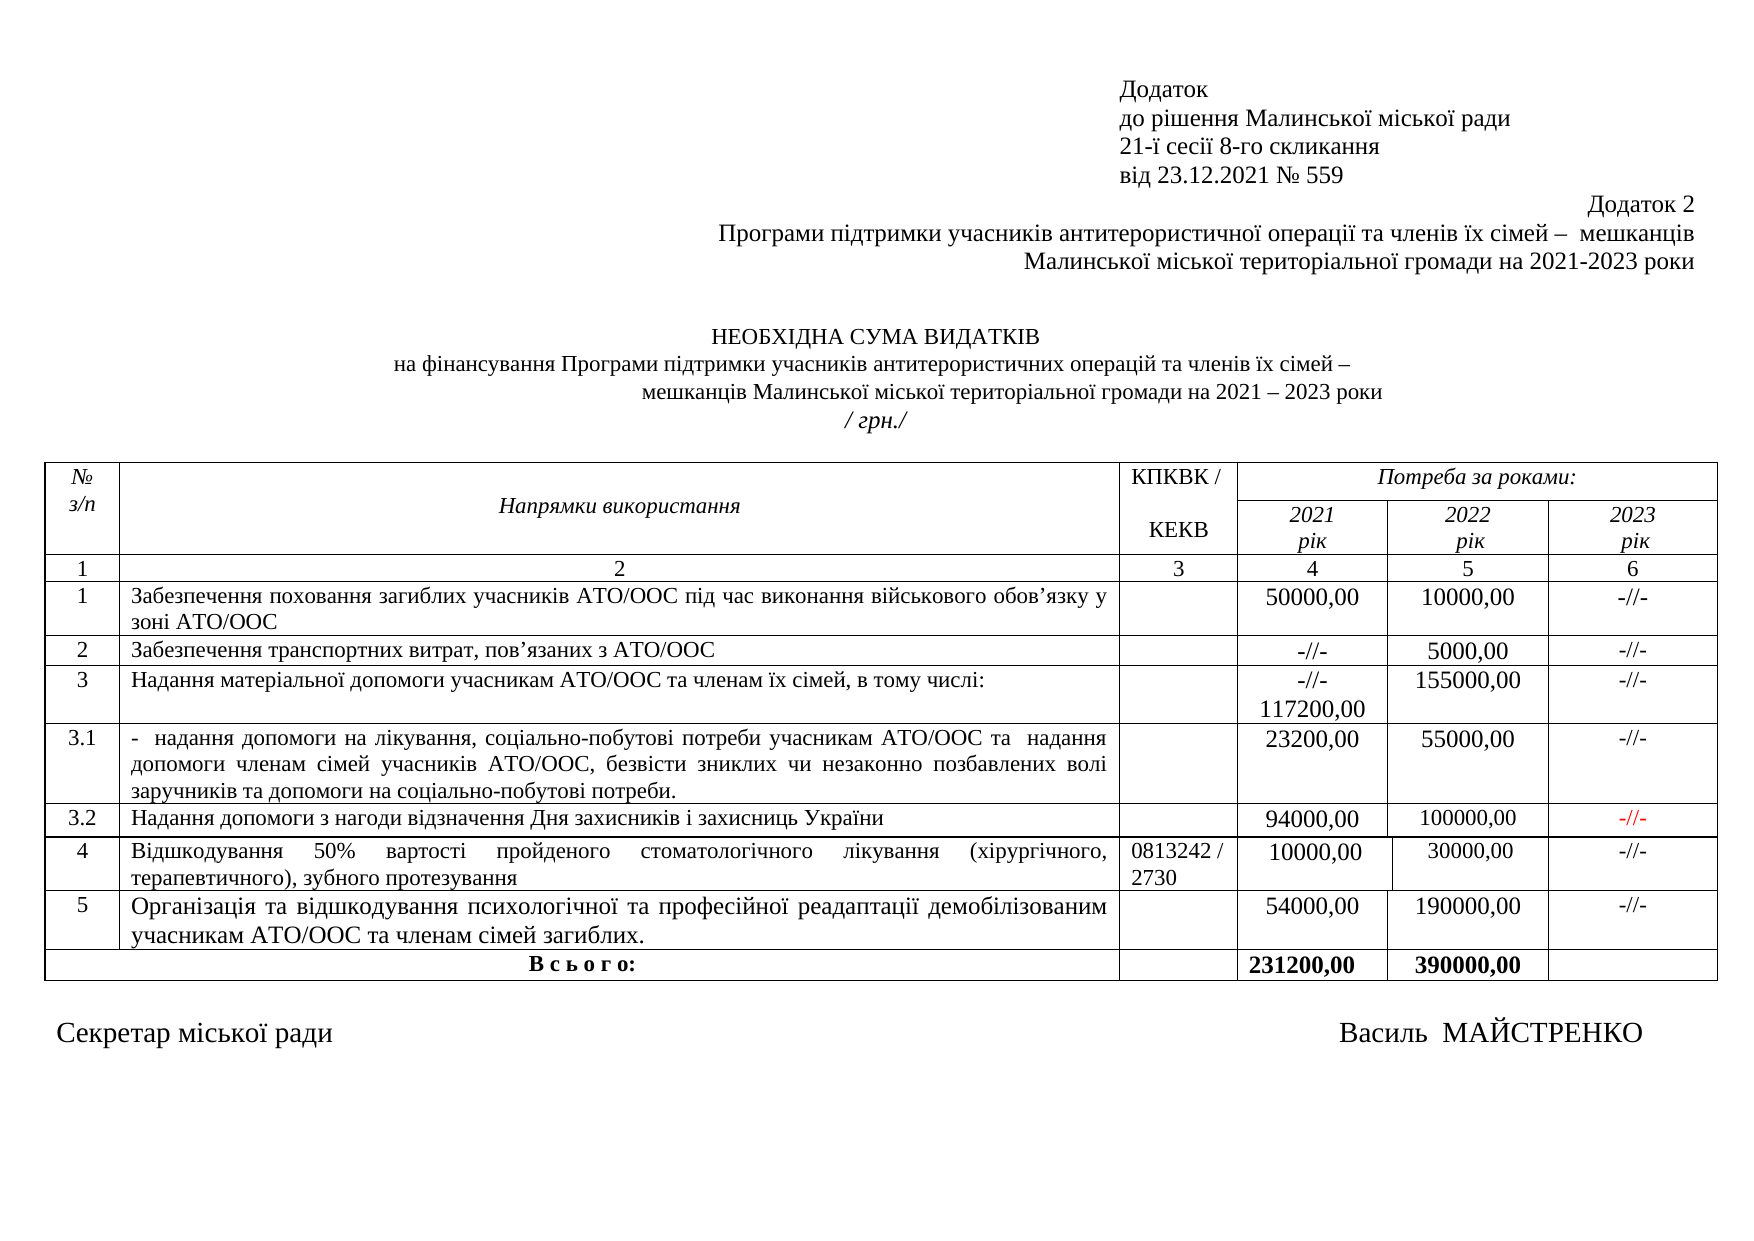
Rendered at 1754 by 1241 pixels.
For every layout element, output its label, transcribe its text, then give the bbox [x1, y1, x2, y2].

table_cell 4 [1238, 555, 1387, 581]
table_cell [1120, 891, 1237, 949]
table_cell [1120, 804, 1237, 836]
table_cell 190000,00 [1388, 891, 1548, 949]
table_header Потреба за роками: [1238, 463, 1717, 500]
subtitle Додаток 2 [0, 189, 1695, 218]
table_cell 3.1 [46, 724, 119, 803]
table_cell 55000,00 [1388, 724, 1548, 803]
table_cell [1120, 636, 1237, 664]
table_cell -//- [1549, 636, 1717, 664]
table_cell -//- [1549, 838, 1717, 890]
table_cell 30000,00 [1393, 838, 1548, 890]
table_cell - надання допомоги на лікування, соціально-побутові потреби учасникам АТО/ООС та надання допомоги членам сімей учасників АТО/ООС, безвісти зниклих чи незаконно позбавлених волі заручників та допомоги на соціально-побутові потреби. [120, 724, 1119, 803]
table_cell [1549, 950, 1717, 980]
table_cell Надання допомоги з нагоди відзначення Дня захисників і захисниць України [120, 804, 1119, 836]
text / грн./ [56, 405, 1695, 433]
table_cell Надання матеріальної допомоги учасникам АТО/ООС та членам їх сімей, в тому числі: [120, 666, 1119, 723]
table_cell В с ь о г о: [46, 950, 1119, 980]
table_cell 390000,00 [1388, 950, 1548, 980]
text Додаток [1119, 74, 1695, 103]
text від 23.12.2021 № 559 [1119, 160, 1695, 189]
table_cell 1 [46, 582, 119, 635]
text до рішення Малинської міської ради [1119, 103, 1695, 131]
table_cell 3 [1120, 555, 1237, 581]
table_cell 2022 рік [1388, 501, 1548, 554]
table_cell [1120, 582, 1237, 635]
table_cell 3 [46, 666, 119, 723]
table_cell 10000,00 [1388, 582, 1548, 635]
text 21-ї сесії 8-го скликання [1119, 131, 1695, 160]
table_cell 0813242 / 2730 [1120, 838, 1237, 890]
table_header Напрямки використання [120, 463, 1119, 554]
table_cell 3.2 [46, 804, 119, 836]
table_cell 2023 рік [1549, 501, 1717, 554]
table_cell 50000,00 [1238, 582, 1387, 635]
text НЕОБХІДНА СУМА ВИДАТКІВ на фінансування Програми підтримки учасників антитерористичних операцій та членів їх сімей – мешканців Малинської міської територіальної громади на 2021 – 2023 роки [56, 323, 1695, 405]
table_cell 4 [46, 838, 119, 890]
table_cell 2021 рік [1238, 501, 1387, 554]
table_header № з/п [46, 463, 119, 554]
table_header КПКВК / КЕКВ [1120, 463, 1237, 554]
table_cell Відшкодування 50% вартості пройденого стоматологічного лікування (хірургічного, терапевтичного), зубного протезування [120, 838, 1119, 890]
table_cell 2 [46, 636, 119, 664]
table_cell 100000,00 [1388, 804, 1548, 836]
table_cell Забезпечення поховання загиблих учасників АТО/ООС під час виконання військового обов’язку у зоні АТО/ООС [120, 582, 1119, 635]
table_cell Забезпечення транспортних витрат, пов’язаних з АТО/ООС [120, 636, 1119, 664]
table_cell 231200,00 [1238, 950, 1387, 980]
table_cell 5 [46, 891, 119, 949]
table_cell [1120, 950, 1237, 980]
table_cell -//- [1549, 666, 1717, 723]
table_cell 6 [1549, 555, 1717, 581]
table_cell 94000,00 [1238, 804, 1387, 836]
table_cell 5000,00 [1388, 636, 1548, 664]
subtitle Програми підтримки учасників антитерористичної операції та членів їх сімей – мешканців [0, 218, 1695, 246]
table_cell [1120, 724, 1237, 803]
table_cell -//- [1238, 636, 1387, 664]
text Малинської міської територіальної громади на 2021-2023 роки [56, 246, 1695, 275]
table_cell 5 [1388, 555, 1548, 581]
table_cell 10000,00 [1238, 838, 1392, 890]
table_cell 54000,00 [1238, 891, 1387, 949]
table_cell Організація та відшкодування психологічної та професійної реадаптації демобілізованим учасникам АТО/ООС та членам сімей загиблих. [120, 891, 1119, 949]
table_cell 23200,00 [1238, 724, 1387, 803]
table_cell -//- [1549, 582, 1717, 635]
table_cell 155000,00 [1388, 666, 1548, 723]
table_cell -//-117200,00 [1238, 666, 1387, 723]
table_cell [1120, 666, 1237, 723]
table_cell 2 [120, 555, 1119, 581]
table_cell -//- [1549, 804, 1717, 836]
table_cell -//- [1549, 724, 1717, 803]
table_cell -//- [1549, 891, 1717, 949]
table_cell 1 [46, 555, 119, 581]
text Секретар міської ради Василь МАЙСТРЕНКО [56, 1015, 1695, 1048]
